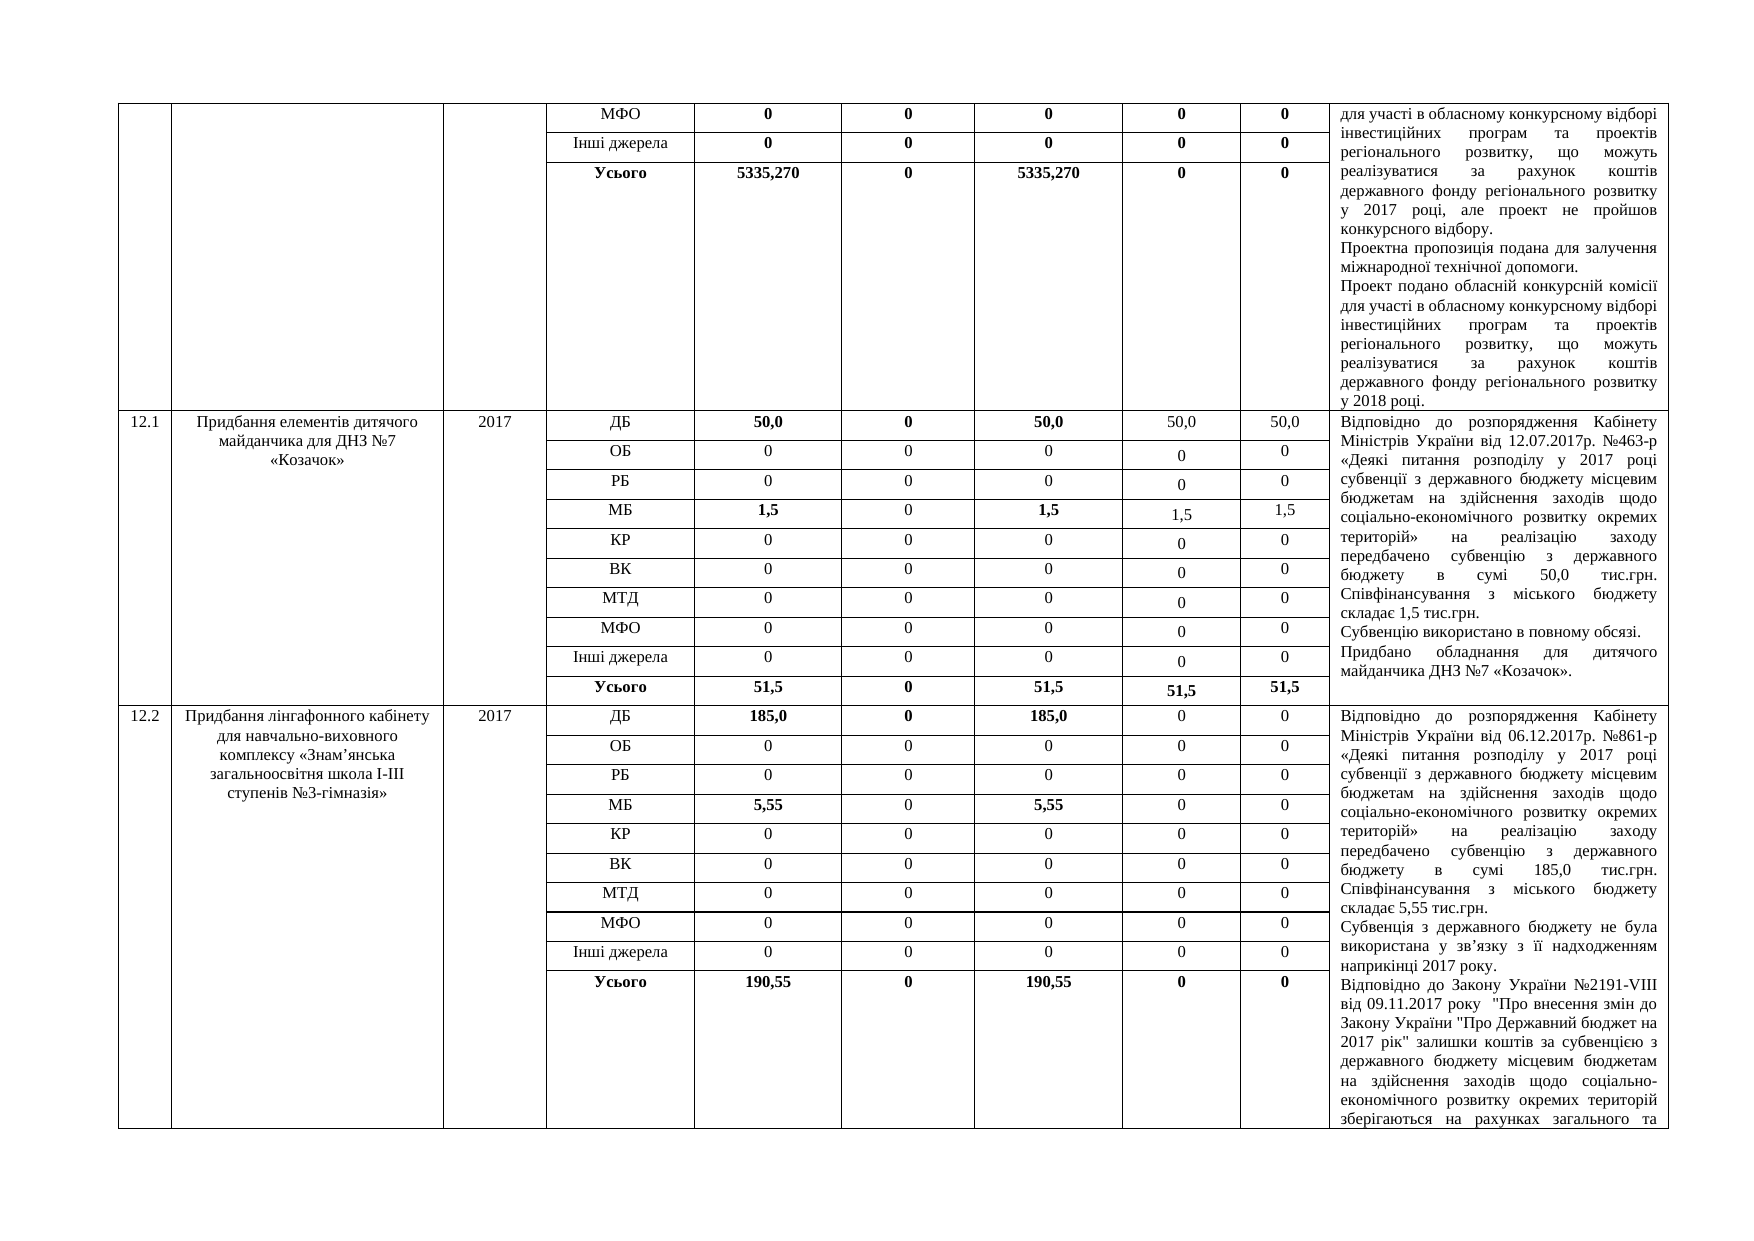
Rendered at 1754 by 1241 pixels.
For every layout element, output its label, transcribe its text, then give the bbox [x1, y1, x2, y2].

table_cell 0 [1241, 647, 1329, 676]
table_cell 0 [1241, 441, 1329, 469]
table_cell ВК [547, 559, 694, 587]
table_cell 12.1 [119, 411, 171, 705]
table_cell 50,0 [1123, 411, 1240, 440]
table_cell 0 [1241, 913, 1329, 941]
table_cell МФО [547, 618, 694, 646]
table_cell 0 [1123, 133, 1240, 162]
table_cell 1,5 [695, 500, 841, 528]
table_cell РБ [547, 470, 694, 499]
table_cell 0 [975, 765, 1122, 793]
table_cell 0 [975, 559, 1122, 587]
table_cell 0 [842, 971, 974, 1128]
table_cell 0 [695, 441, 841, 469]
table_cell 0 [695, 883, 841, 911]
table_cell МТД [547, 588, 694, 617]
table_cell 0 [1123, 104, 1240, 132]
table_cell 0 [1123, 765, 1240, 793]
table_cell ОБ [547, 736, 694, 764]
table_cell 0 [975, 588, 1122, 617]
table_cell 0 [975, 913, 1122, 941]
table_cell 185,0 [975, 706, 1122, 734]
table_cell 0 [695, 647, 841, 676]
table_cell 5335,270 [695, 163, 841, 410]
table_cell МБ [547, 500, 694, 528]
table_cell МФО [547, 104, 694, 132]
table_cell 0 [1123, 559, 1240, 587]
table_cell 51,5 [975, 677, 1122, 705]
table_cell 0 [1123, 854, 1240, 882]
table_cell 0 [1241, 104, 1329, 132]
table_cell 0 [842, 133, 974, 162]
table_cell 0 [1123, 971, 1240, 1128]
table_cell 0 [1241, 588, 1329, 617]
table_cell 0 [842, 559, 974, 587]
table_cell 0 [1241, 883, 1329, 911]
table_cell 0 [1123, 618, 1240, 646]
table_cell 0 [1241, 854, 1329, 882]
table_cell 0 [975, 470, 1122, 499]
table_cell 0 [695, 824, 841, 852]
table_cell 0 [1123, 588, 1240, 617]
table_cell 0 [695, 854, 841, 882]
table_cell 2017 [444, 411, 546, 705]
table_cell 0 [842, 677, 974, 705]
table_cell 0 [1241, 824, 1329, 852]
table_cell 51,5 [1123, 677, 1240, 705]
table_cell 0 [842, 411, 974, 440]
table_cell 0 [1123, 441, 1240, 469]
table_cell 0 [695, 942, 841, 970]
table_cell Усього [547, 677, 694, 705]
table_cell Відповідно до розпорядження Кабінету Міністрів України від 12.07.2017р. №463-р «Деякі питання розподілу у 2017 році субвенції з державного бюджету місцевим бюджетам на здійснення заходів щодо соціально-економічного розвитку окремих територій» на реалізацію заходу передбачено субвенцію з державного бюджету в сумі 50,0 тис.грн. Співфінансування з міського бюджету складає 1,5 тис.грн. Субвенцію використано в повному обсязі. Придбано обладнання для дитячого майданчика ДНЗ №7 «Козачок». [1330, 411, 1668, 705]
table_cell 0 [975, 529, 1122, 558]
table_cell 2017 [444, 706, 546, 1128]
table_cell Інші джерела [547, 647, 694, 676]
table_cell 190,55 [695, 971, 841, 1128]
table_cell КР [547, 824, 694, 852]
table_cell 1,5 [975, 500, 1122, 528]
table_cell 0 [1241, 795, 1329, 823]
table_cell ДБ [547, 411, 694, 440]
table_cell 0 [842, 441, 974, 469]
table_cell 0 [1241, 706, 1329, 734]
table_cell Інші джерела [547, 942, 694, 970]
table_cell 0 [1241, 942, 1329, 970]
table_cell 0 [695, 765, 841, 793]
table_cell 0 [842, 470, 974, 499]
table_cell 0 [1123, 795, 1240, 823]
table_cell 0 [842, 706, 974, 734]
table_cell 0 [1241, 736, 1329, 764]
table_cell 0 [1123, 647, 1240, 676]
table_cell ДБ [547, 706, 694, 734]
table_cell 0 [1123, 824, 1240, 852]
table_cell 0 [695, 618, 841, 646]
table_cell 0 [842, 529, 974, 558]
table_cell 0 [695, 736, 841, 764]
table_cell 0 [1241, 559, 1329, 587]
table_cell 185,0 [695, 706, 841, 734]
table_cell Придбання елементів дитячого майданчика для ДНЗ №7 «Козачок» [172, 411, 443, 705]
table_cell Усього [547, 163, 694, 410]
table_cell Інші джерела [547, 133, 694, 162]
table_cell 0 [842, 647, 974, 676]
table_cell 0 [695, 133, 841, 162]
table_cell 0 [975, 647, 1122, 676]
table_cell 0 [1123, 913, 1240, 941]
table_cell Усього [547, 971, 694, 1128]
table_cell МБ [547, 795, 694, 823]
table_cell МТД [547, 883, 694, 911]
table_cell 0 [842, 913, 974, 941]
table_cell 0 [975, 618, 1122, 646]
table_cell 0 [842, 500, 974, 528]
table_cell 0 [975, 883, 1122, 911]
table_cell 0 [842, 618, 974, 646]
table_cell КР [547, 529, 694, 558]
table_cell 0 [1123, 529, 1240, 558]
table_cell 1,5 [1241, 500, 1329, 528]
table_cell 0 [695, 529, 841, 558]
table_cell 0 [975, 942, 1122, 970]
table_cell 0 [1123, 736, 1240, 764]
table_cell 0 [1241, 971, 1329, 1128]
table_cell 0 [975, 854, 1122, 882]
table_cell 0 [842, 765, 974, 793]
table_cell 5,55 [975, 795, 1122, 823]
table_cell 0 [842, 104, 974, 132]
table_cell ВК [547, 854, 694, 882]
table_cell 0 [1123, 942, 1240, 970]
table_cell 0 [695, 588, 841, 617]
table_cell 0 [842, 883, 974, 911]
table_cell 12.2 [119, 706, 171, 1128]
table_cell 0 [842, 795, 974, 823]
table_cell 0 [975, 133, 1122, 162]
table_cell 0 [1241, 470, 1329, 499]
table_cell 51,5 [1241, 677, 1329, 705]
table_cell 0 [1123, 470, 1240, 499]
table_cell 190,55 [975, 971, 1122, 1128]
table_cell 0 [1123, 883, 1240, 911]
table_cell РБ [547, 765, 694, 793]
table_cell 0 [1123, 163, 1240, 410]
table_cell 0 [695, 559, 841, 587]
table_cell 0 [695, 470, 841, 499]
table_cell 0 [975, 824, 1122, 852]
table_cell 0 [695, 913, 841, 941]
table_cell Відповідно до розпорядження Кабінету Міністрів України від 06.12.2017р. №861-р «Деякі питання розподілу у 2017 році субвенції з державного бюджету місцевим бюджетам на здійснення заходів щодо соціально-економічного розвитку окремих територій» на реалізацію заходу передбачено субвенцію з державного бюджету в сумі 185,0 тис.грн. Співфінансування з міського бюджету складає 5,55 тис.грн. Субвенція з державного бюджету не була використана у зв’язку з її надходженням наприкінці 2017 року. Відповідно до Закону України №2191-VIII від 09.11.2017 року "Про внесення змін до Закону України "Про Державний бюджет на 2017 рік" залишки коштів за субвенцією з державного бюджету місцевим бюджетам на здійснення заходів щодо соціально-економічного розвитку окремих територій зберігаються на рахунках загального та спеціального фондів відповідних місцевих бюджетів для здійснення відповідних витрат у 2018 році з урахуванням їх цільового призначення. Для придбання лінгафонного кабінету у 2018 році буде оголошено процедуру закупівлі в електронній системі «Prozorro». [1330, 706, 1668, 1128]
table_cell 50,0 [695, 411, 841, 440]
table_cell 0 [1241, 765, 1329, 793]
table_cell Придбання лінгафонного кабінету для навчально-виховного комплексу «Знам’янська загальноосвітня школа І-ІІІ ступенів №3-гімназія» [172, 706, 443, 1128]
table_cell 5,55 [695, 795, 841, 823]
table_cell 0 [1123, 706, 1240, 734]
table_cell 0 [842, 854, 974, 882]
table_cell 0 [842, 736, 974, 764]
table_cell 0 [842, 824, 974, 852]
table_cell 0 [842, 588, 974, 617]
table_cell 0 [975, 441, 1122, 469]
table_cell 0 [1241, 618, 1329, 646]
table_cell ОБ [547, 441, 694, 469]
table_cell 0 [1241, 133, 1329, 162]
table_cell 0 [842, 942, 974, 970]
table_cell 50,0 [975, 411, 1122, 440]
table_cell 5335,270 [975, 163, 1122, 410]
table_cell 50,0 [1241, 411, 1329, 440]
table_cell 0 [975, 104, 1122, 132]
table_cell 1,5 [1123, 500, 1240, 528]
table_cell 0 [975, 736, 1122, 764]
table_cell 0 [695, 104, 841, 132]
table_cell 51,5 [695, 677, 841, 705]
table_cell 0 [1241, 163, 1329, 410]
table_cell 0 [1241, 529, 1329, 558]
table_cell МФО [547, 913, 694, 941]
table_cell 0 [842, 163, 974, 410]
